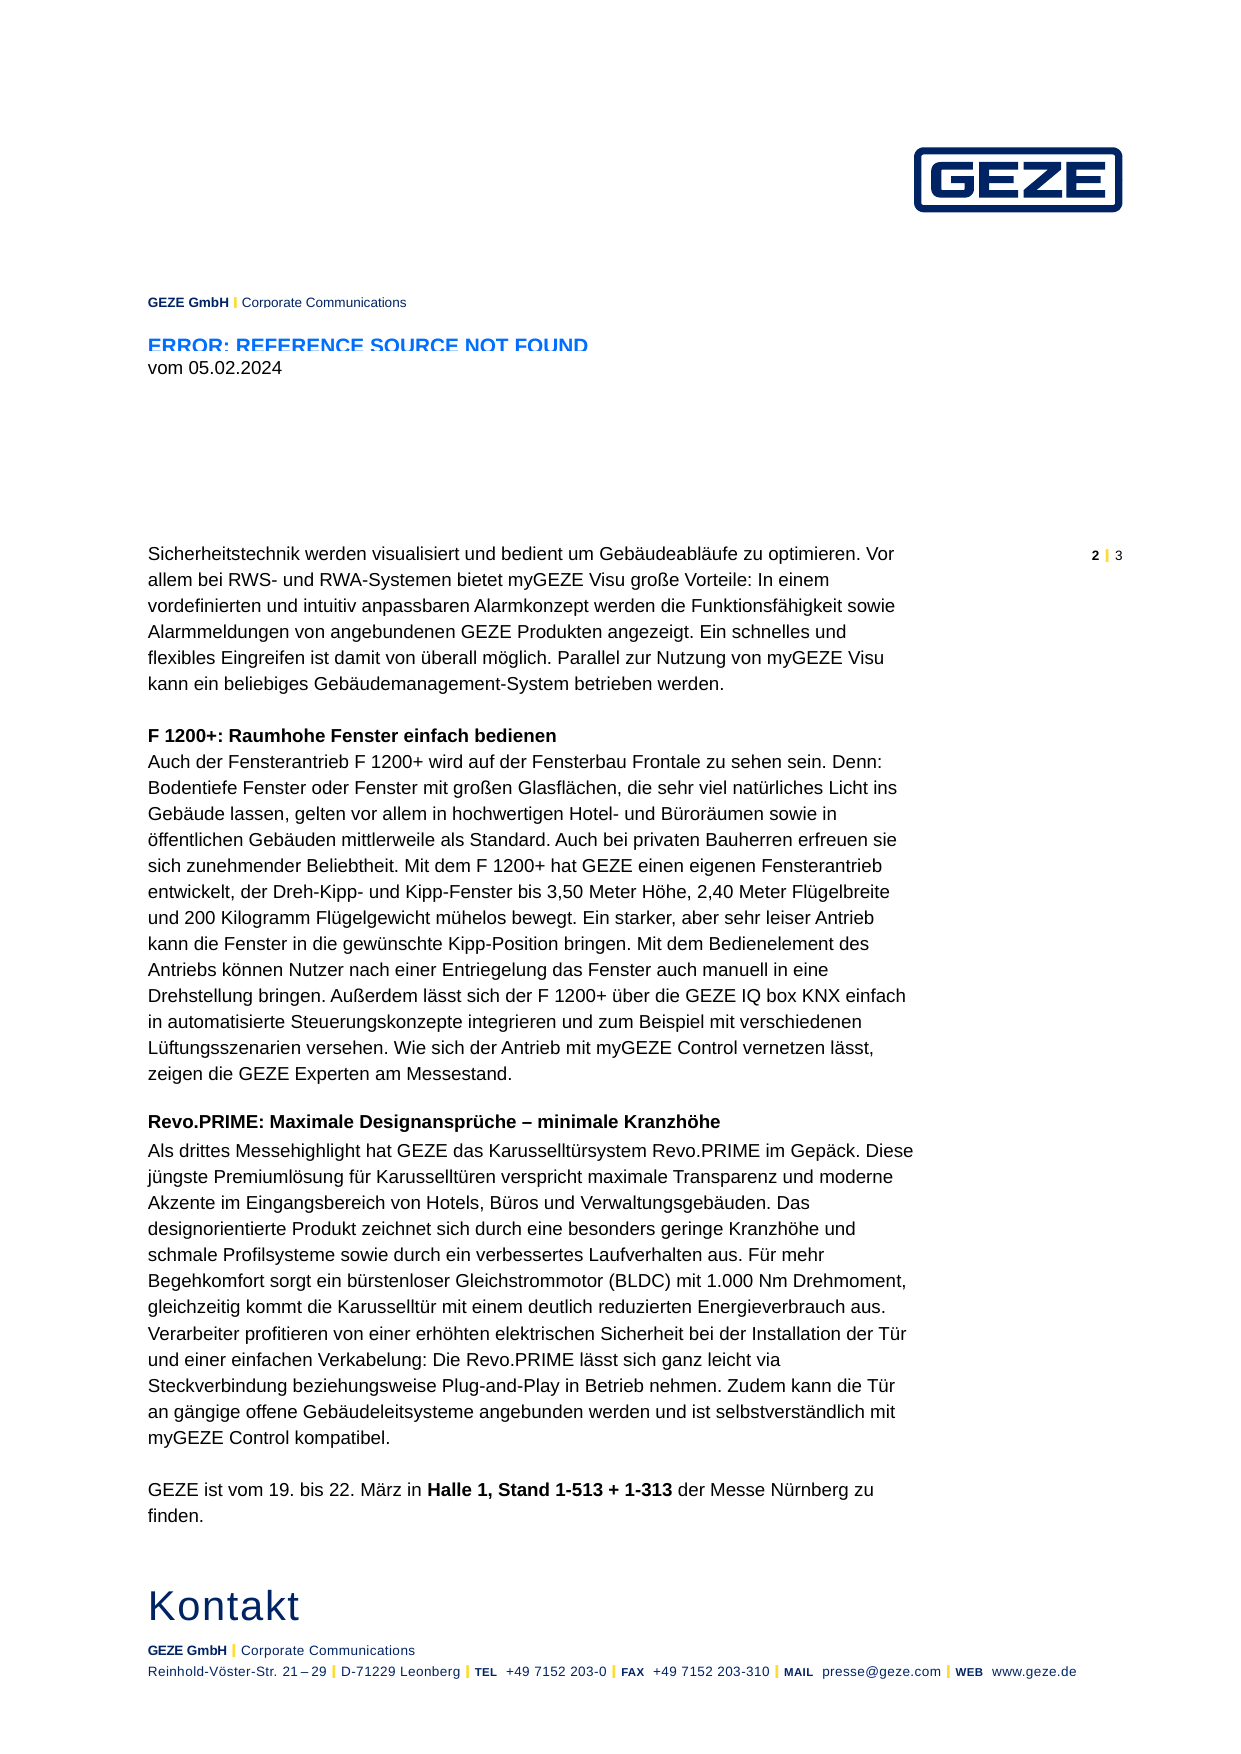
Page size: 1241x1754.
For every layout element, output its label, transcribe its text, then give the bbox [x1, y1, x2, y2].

subtitle F 1200+: Raumhohe Fenster einfach bedienen Auch der Fensterantrieb F 1200+ wird auf der Fensterbau Frontale zu sehen sein. Denn: Bodentiefe Fenster oder Fenster mit großen Glasflächen, die sehr viel natürliches Licht ins Gebäude lassen, gelten vor allem in hochwertigen Hotel- und Büroräumen sowie in öffentlichen Gebäuden mittlerweile als Standard. Auch bei privaten Bauherren erfreuen sie sich zunehmender Beliebtheit. Mit dem F 1200+ hat GEZE einen eigenen Fensterantrieb entwickelt, der Dreh-Kipp- und Kipp-Fenster bis 3,50 Meter Höhe, 2,40 Meter Flügelbreite und 200 Kilogramm Flügelgewicht mühelos bewegt. Ein starker, aber sehr leiser Antrieb kann die Fenster in die gewünschte Kipp-Position bringen. Mit dem Bedienelement des Antriebs können Nutzer nach einer Entriegelung das Fenster auch manuell in eine Drehstellung bringen. Außerdem lässt sich der F 1200+ über die GEZE IQ box KNX einfach in automatisierte Steuerungskonzepte integrieren und zum Beispiel mit verschiedenen Lüftungsszenarien versehen. Wie sich der Antrieb mit myGEZE Control vernetzen lässt, zeigen die GEZE Experten am Messestand. [148, 720, 915, 1085]
text myGEZE Visu bietet Betreibern die Möglichkeit, Daten und Informationen aus dem gesamten GEZE Produktportfolio nutzbar zu machen. Türen-, Fenster- und Sicherheitstechnik werden visualisiert und bedient um Gebäudeabläufe zu optimieren. Vor allem bei RWS- und RWA-Systemen bietet myGEZE Visu große Vorteile: In einem vordefinierten und intuitiv anpassbaren Alarmkonzept werden die Funktionsfähigkeit sowie Alarmmeldungen von angebundenen GEZE Produkten angezeigt. Ein schnelles und flexibles Eingreifen ist damit von überall möglich. Parallel zur Nutzung von myGEZE Visu kann ein beliebiges Gebäudemanagement-System betrieben werden. [148, 538, 915, 694]
text Als drittes Messehighlight hat GEZE das Karusselltürsystem Revo.PRIME im Gepäck. Diese jüngste Premiumlösung für Karusselltüren verspricht maximale Transparenz und moderne Akzente im Eingangsbereich von Hotels, Büros und Verwaltungsgebäuden. Das designorientierte Produkt zeichnet sich durch eine besonders geringe Kranzhöhe und schmale Profilsysteme sowie durch ein verbessertes Laufverhalten aus. Für mehr Begehkomfort sorgt ein bürstenloser Gleichstrommotor (BLDC) mit 1.000 Nm Drehmoment, gleichzeitig kommt die Karusselltür mit einem deutlich reduzierten Energieverbrauch aus. Verarbeiter profitieren von einer erhöhten elektrischen Sicherheit bei der Installation der Tür und einer einfachen Verkabelung: Die Revo.PRIME lässt sich ganz leicht via Steckverbindung beziehungsweise Plug-and-Play in Betrieb nehmen. Zudem kann die Tür an gängige offene Gebäudeleitsysteme angebunden werden und ist selbstverständlich mit myGEZE Control kompatibel. [148, 1136, 915, 1448]
text Revo.PRIME: Maximale Designansprüche – minimale Kranzhöhe [148, 1111, 915, 1132]
text GEZE ist vom 19. bis 22. März in Halle 1, Stand 1-513 + 1-313 der Messe Nürnberg zu finden. [148, 1474, 915, 1526]
